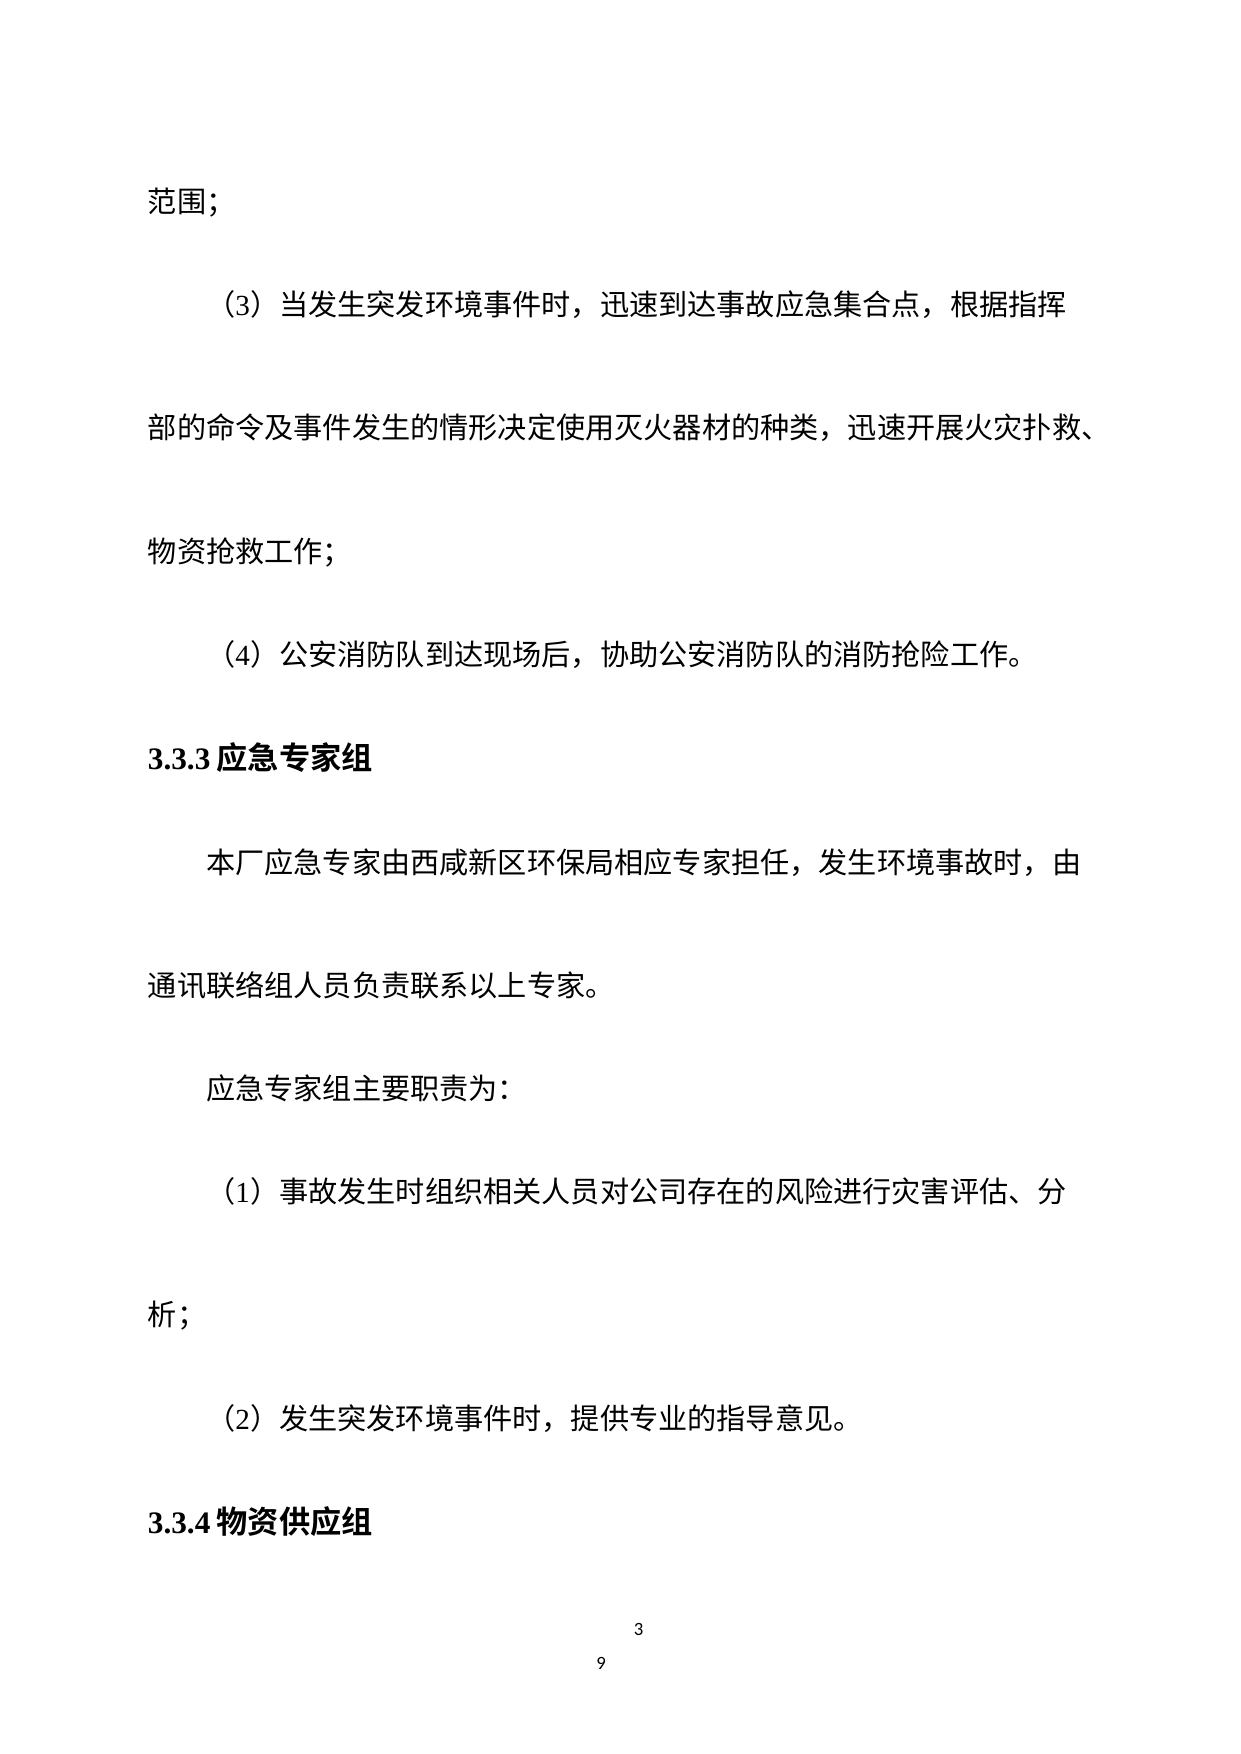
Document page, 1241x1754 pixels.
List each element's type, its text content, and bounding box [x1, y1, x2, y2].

text 本厂应急专家由西咸新区环保局相应专家担任，发生环境事故时，由通讯联络组人员负责联系以上专家。 [148, 819, 1093, 1024]
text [148, 159, 1093, 241]
text （2）发生突发环境事件时，提供专业的指导意见。 [148, 1375, 1093, 1457]
text 应急专家组主要职责为： [148, 1046, 1093, 1128]
text （3）当发生突发环境事件时，迅速到达事故应急集合点，根据指挥部的命令及事件发生的情形决定使用灭火器材的种类，迅速开展火灾扑救、物资抢救工作； [148, 262, 1093, 590]
text （4）公安消防队到达现场后，协助公安消防队的消防抢险工作。 [148, 611, 1093, 693]
subtitle 3.3.4物资供应组 [148, 1478, 1093, 1561]
subtitle 3.3.3应急专家组 [148, 715, 1093, 797]
text （1）事故发生时组织相关人员对公司存在的风险进行灾害评估、分析； [148, 1149, 1093, 1354]
